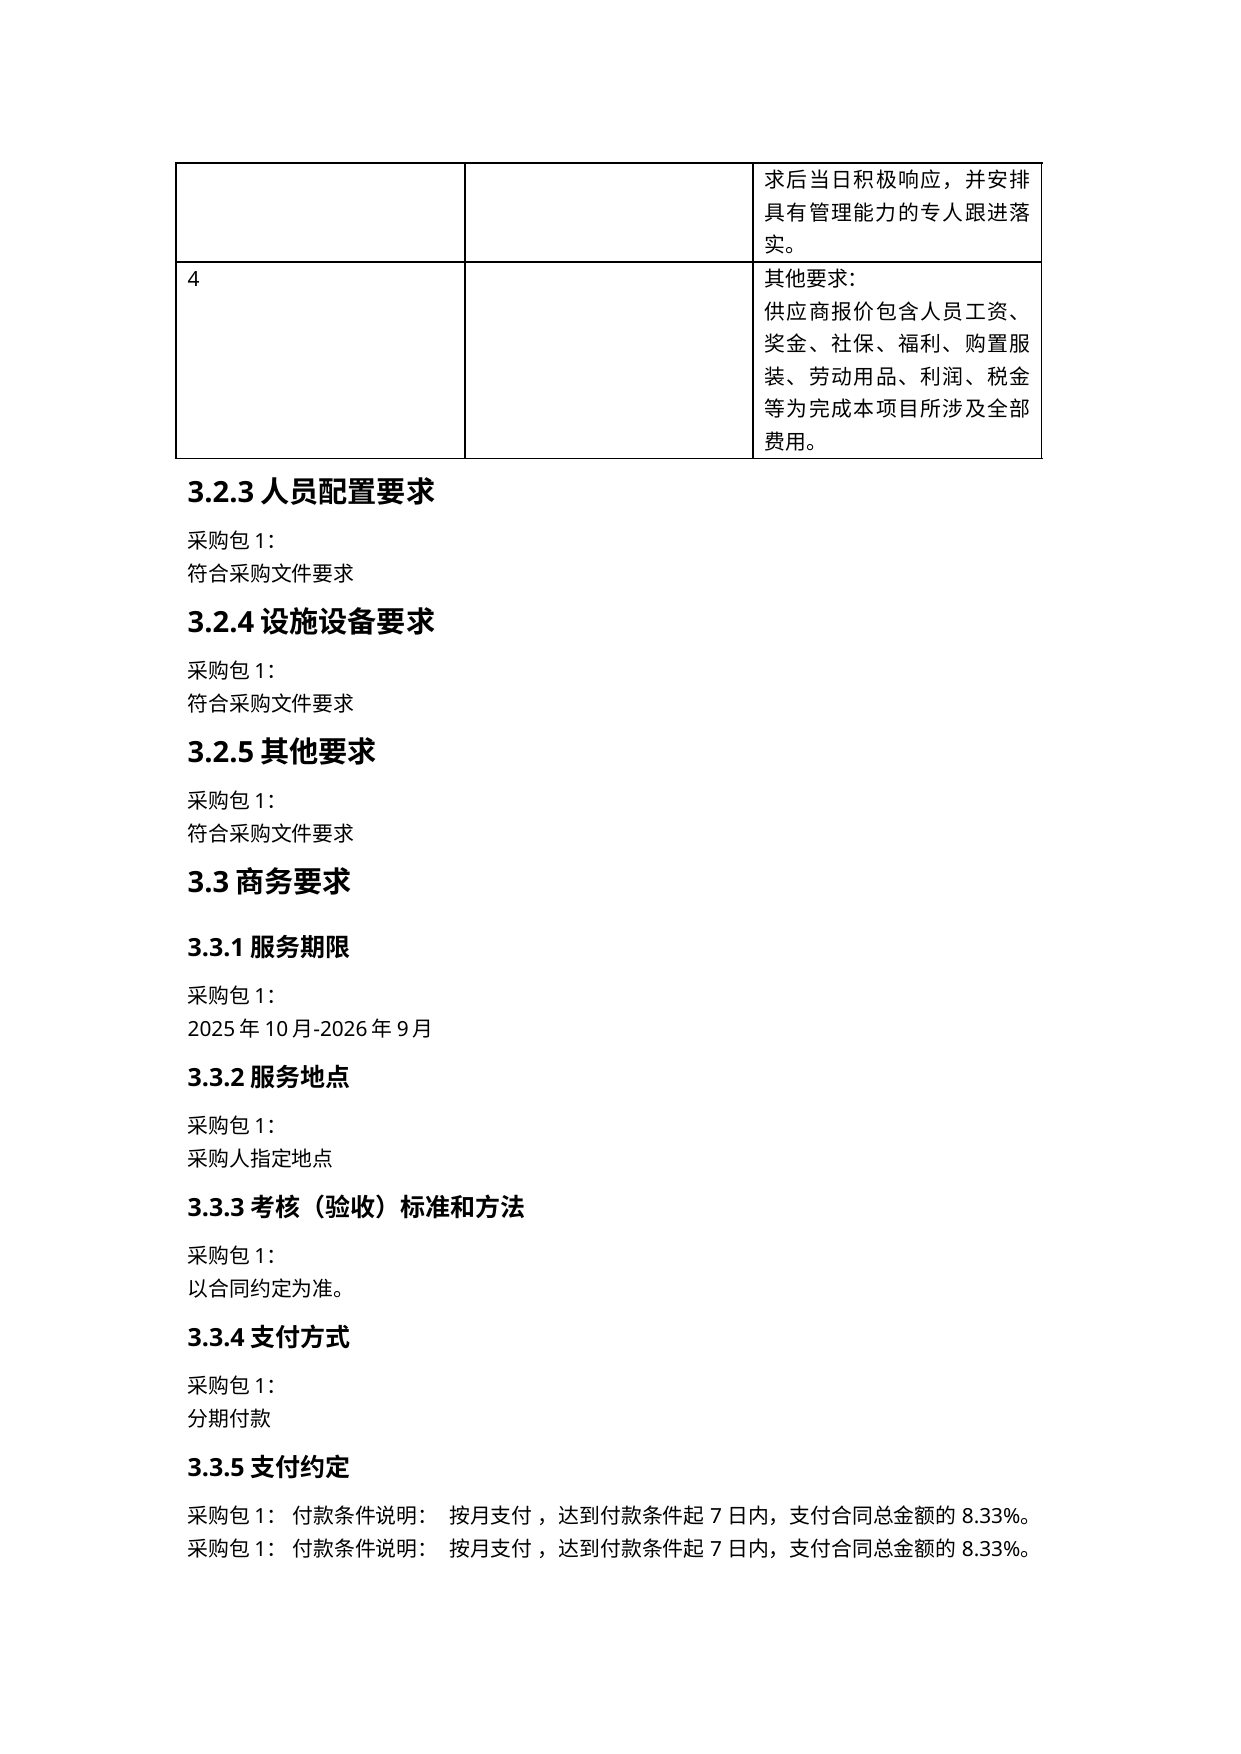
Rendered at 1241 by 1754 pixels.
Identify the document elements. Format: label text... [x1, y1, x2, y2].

text 3.2.3人员配置要求 [187, 459, 1053, 524]
table_cell [466, 164, 752, 261]
text 采购包1： [187, 979, 1053, 1012]
text 采购包1： [187, 524, 1053, 557]
text 3.3.1服务期限 [187, 914, 1053, 979]
table_cell 4 [177, 263, 464, 458]
text 符合采购文件要求 [187, 817, 1053, 849]
text 3.3商务要求 [187, 849, 1053, 914]
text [187, 1532, 1053, 1564]
text 3.3.2服务地点 [187, 1044, 1053, 1109]
text 3.3.5支付约定 [187, 1434, 1053, 1499]
text 分期付款 [187, 1402, 1053, 1434]
text 采购包1： [187, 1369, 1053, 1402]
text 3.3.3考核（验收）标准和方法 [187, 1174, 1053, 1239]
text 以合同约定为准。 [187, 1272, 1053, 1304]
text 3.2.4设施设备要求 [187, 589, 1053, 654]
text 符合采购文件要求 [187, 557, 1053, 589]
text 采购包1： [187, 784, 1053, 817]
text 2025年10月-2026年9月 [187, 1012, 1053, 1044]
table_cell 3 [177, 164, 464, 261]
text 3.3.4支付方式 [187, 1304, 1053, 1369]
table_cell 其他要求： 供应商报价包含人员工资、奖金、社保、福利、购置服装、劳动用品、利润、税金等为完成本项目所涉及全部费用。 [754, 263, 1041, 458]
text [187, 1499, 1053, 1532]
text 采购人指定地点 [187, 1142, 1053, 1174]
text 采购包1： [187, 1109, 1053, 1142]
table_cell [754, 164, 1041, 261]
text 采购包1： [187, 1239, 1053, 1272]
table_cell [466, 263, 752, 458]
text 符合采购文件要求 [187, 687, 1053, 719]
text 采购包1： [187, 654, 1053, 687]
text 3.2.5其他要求 [187, 719, 1053, 784]
